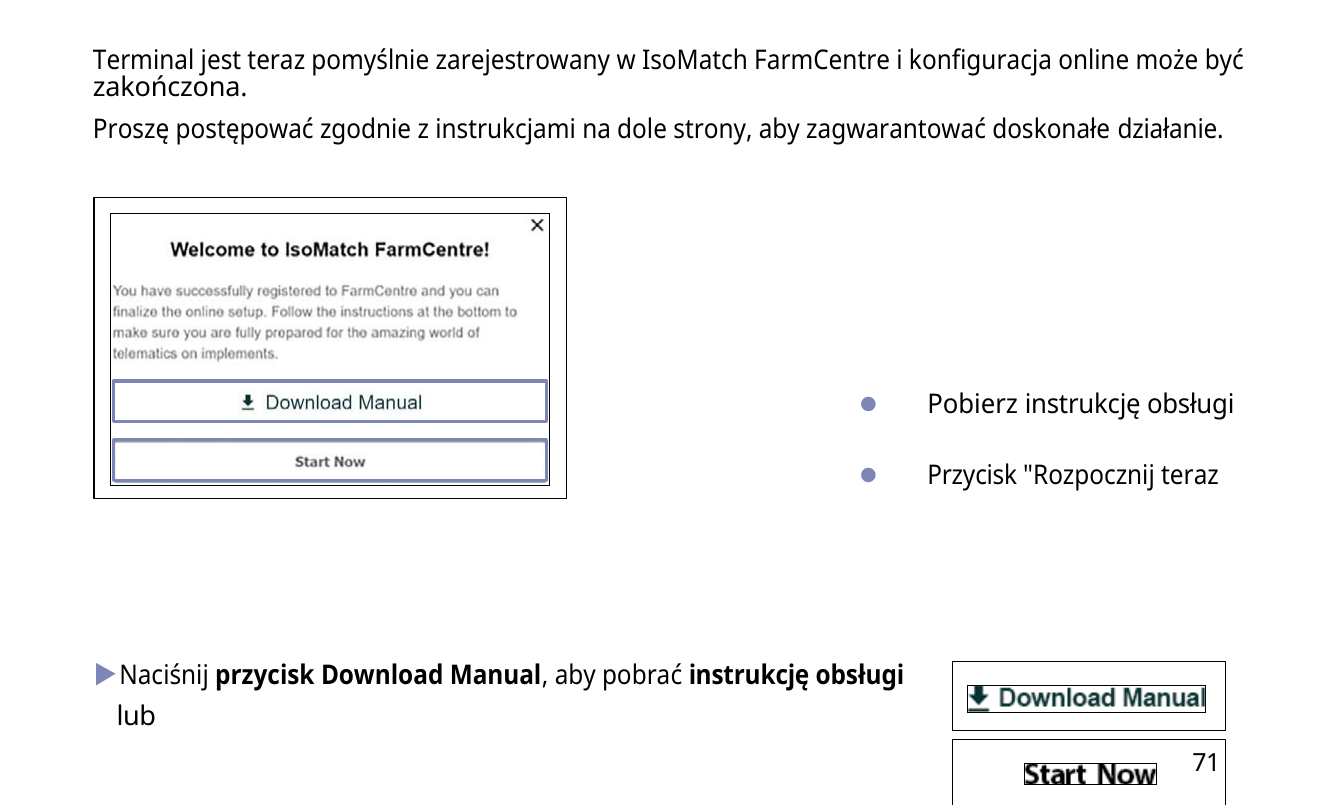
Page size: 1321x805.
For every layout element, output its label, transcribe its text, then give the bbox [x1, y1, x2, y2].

text lub [116, 696, 1258, 733]
picture [111, 214, 549, 485]
picture [1025, 764, 1156, 784]
list Przycisk "Rozpocznij teraz [859, 456, 1258, 492]
picture [968, 692, 1205, 696]
text Terminal jest teraz pomyślnie zarejestrowany w IsoMatch FarmCentre i konfiguracja online może być zakończona. [93, 46, 1258, 104]
list Naciśnij przycisk Download Manual, aby pobrać instrukcję obsługi [93, 656, 1258, 692]
text Proszę postępować zgodnie z instrukcjami na dole strony, aby zagwarantować doskonałe działanie. [93, 109, 1258, 146]
list Pobierz instrukcję obsługi [859, 384, 1258, 421]
